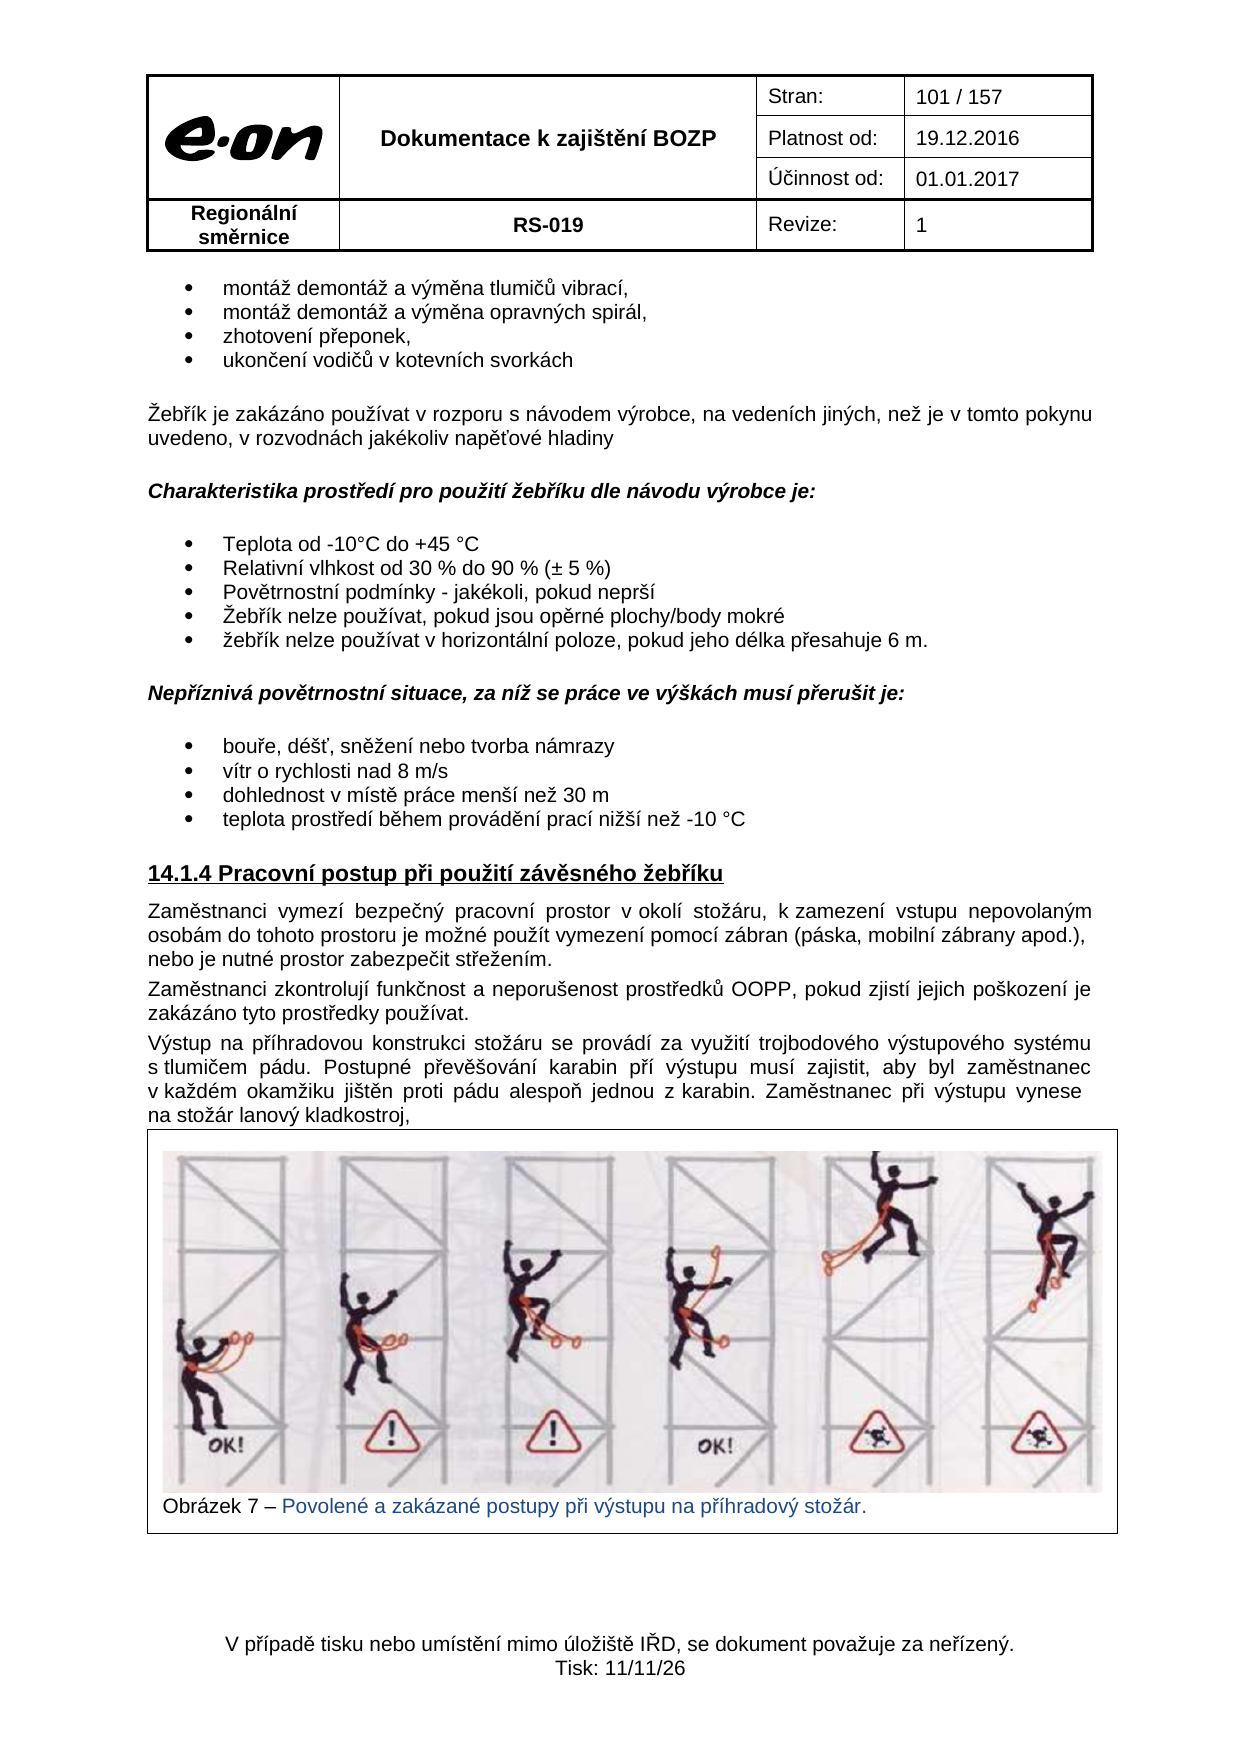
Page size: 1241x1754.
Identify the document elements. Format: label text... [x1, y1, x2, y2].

list Povětrnostní podmínky - jakékoli, pokud neprší [185, 580, 1092, 604]
text Nepříznivá povětrnostní situace, za níž se práce ve výškách musí přerušit je: [148, 681, 1092, 705]
list dohlednost v místě práce menší než 30 m [185, 782, 1092, 807]
list vítr o rychlosti nad 8 m/s [185, 758, 1092, 782]
text Výstup na příhradovou konstrukci stožáru se provádí za využití trojbodového výstupového systému s tlumičem pádu. Postupné převěšování karabin pří výstupu musí zajistit, aby byl zaměstnanec v každém okamžiku jištěn proti pádu alespoň jednou z karabin. Zaměstnanec při výstupu vynese na stožár lanový kladkostroj, [148, 1031, 1092, 1127]
text Charakteristika prostředí pro použití žebříku dle návodu výrobce je: [148, 479, 1092, 503]
list Teplota od -10°C do +45 °C [185, 532, 1092, 556]
list ukončení vodičů v kotevních svorkách [185, 348, 1092, 372]
list žebřík nelze používat v horizontální poloze, pokud jeho délka přesahuje 6 m. [185, 628, 1092, 652]
list montáž demontáž a výměna tlumičů vibrací, [185, 276, 1092, 300]
list bouře, déšť, sněžení nebo tvorba námrazy [185, 734, 1092, 758]
list teplota prostředí během provádění prací nižší než -10 °C [185, 807, 1092, 831]
text Žebřík je zakázáno používat v rozporu s návodem výrobce, na vedeních jiných, než je v tomto pokynu uvedeno, v rozvodnách jakékoliv napěťové hladiny [148, 402, 1092, 449]
picture [162, 1151, 1103, 1493]
list Žebřík nelze používat, pokud jsou opěrné plochy/body mokré [185, 604, 1092, 628]
list montáž demontáž a výměna opravných spirál, [185, 300, 1092, 324]
list zhotovení přeponek, [185, 324, 1092, 348]
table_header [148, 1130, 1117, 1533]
text Zaměstnanci vymezí bezpečný pracovní prostor v okolí stožáru, k zamezení vstupu nepovolaným osobám do tohoto prostoru je možné použít vymezení pomocí zábran (páska, mobilní zábrany apod.), nebo je nutné prostor zabezpečit střežením. [148, 899, 1092, 971]
title 14.1.4 Pracovní postup při použití závěsného žebříku [148, 860, 1092, 886]
list Relativní vlhkost od 30 % do 90 % (± 5 %) [185, 556, 1092, 580]
text Zaměstnanci zkontrolují funkčnost a neporušenost prostředků OOPP, pokud zjistí jejich poškození je zakázáno tyto prostředky používat. [148, 977, 1092, 1025]
